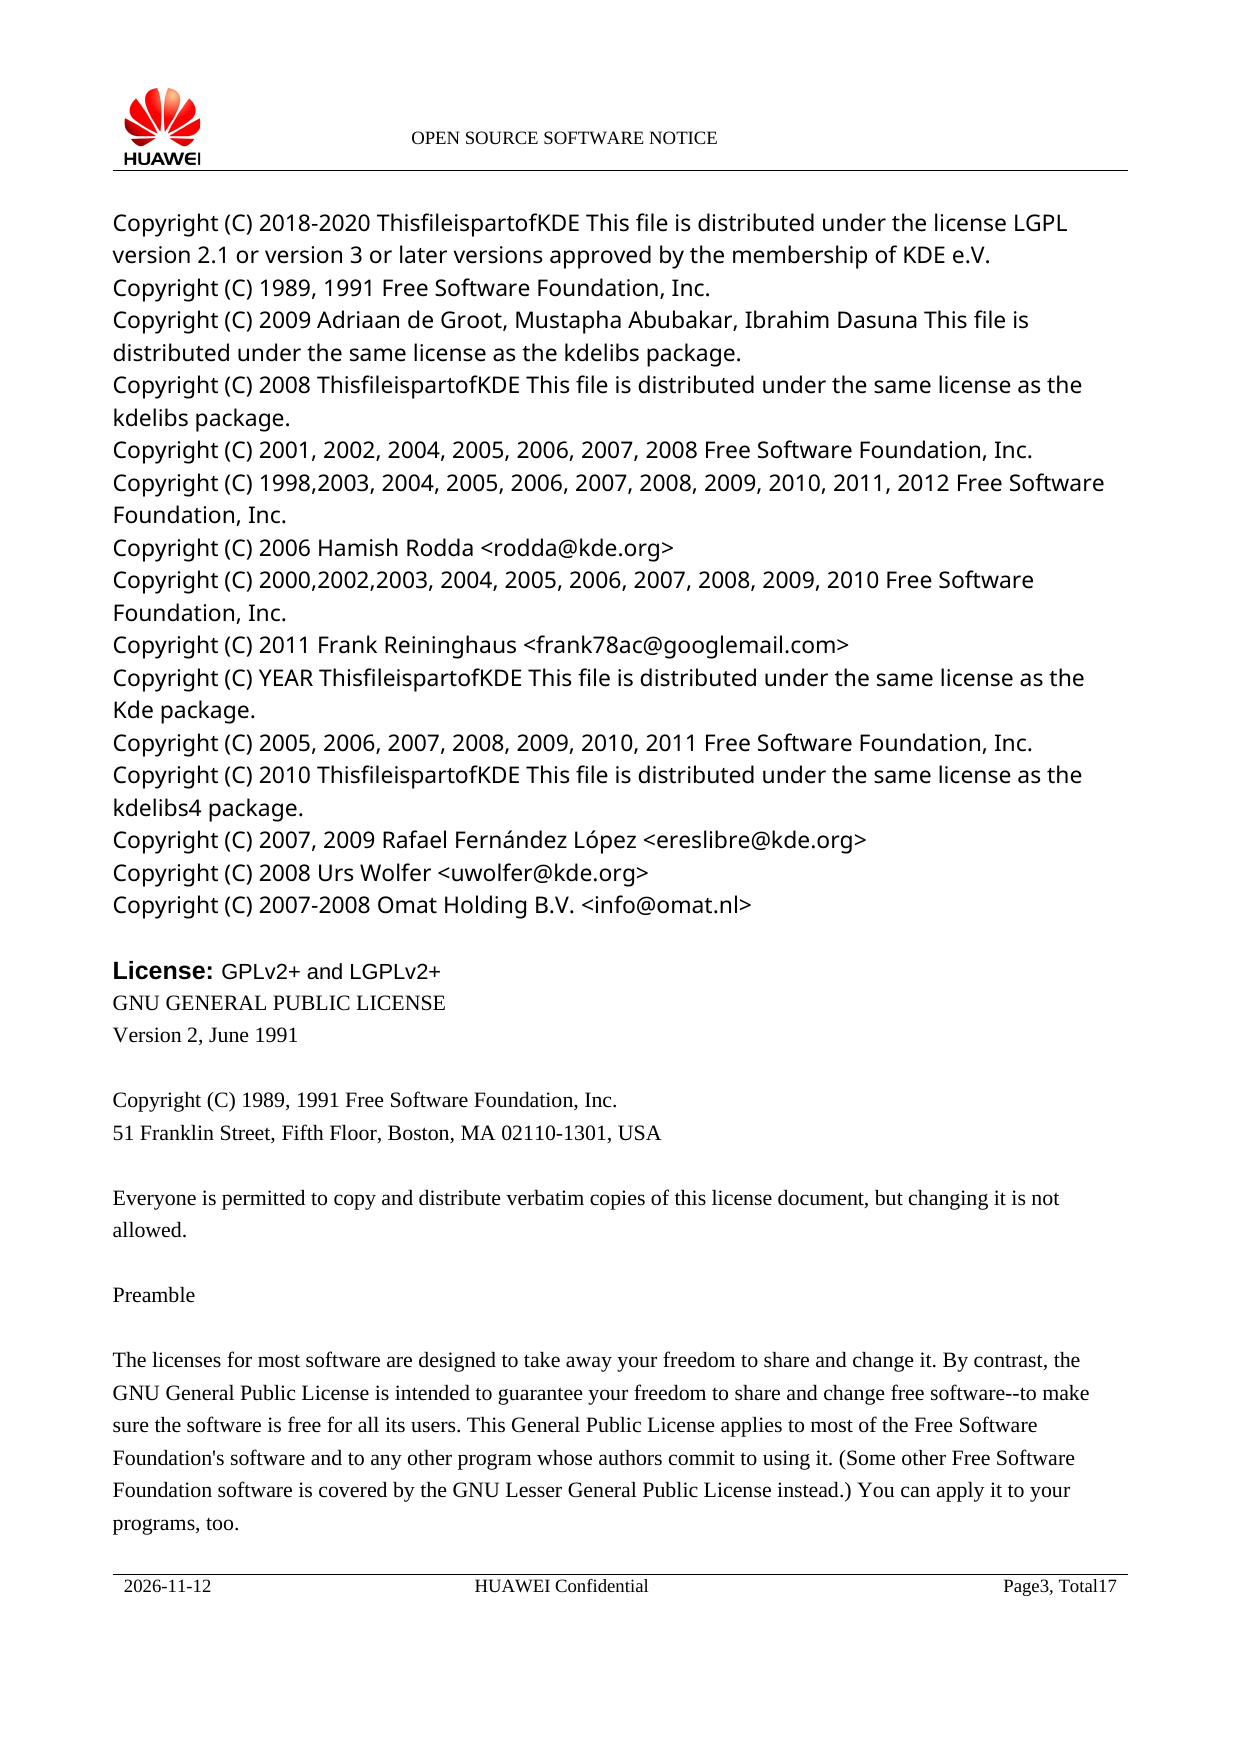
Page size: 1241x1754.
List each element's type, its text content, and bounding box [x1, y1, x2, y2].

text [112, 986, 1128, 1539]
text License: GPLv2+ and LGPLv2+ [112, 954, 1128, 986]
picture [124, 88, 201, 165]
